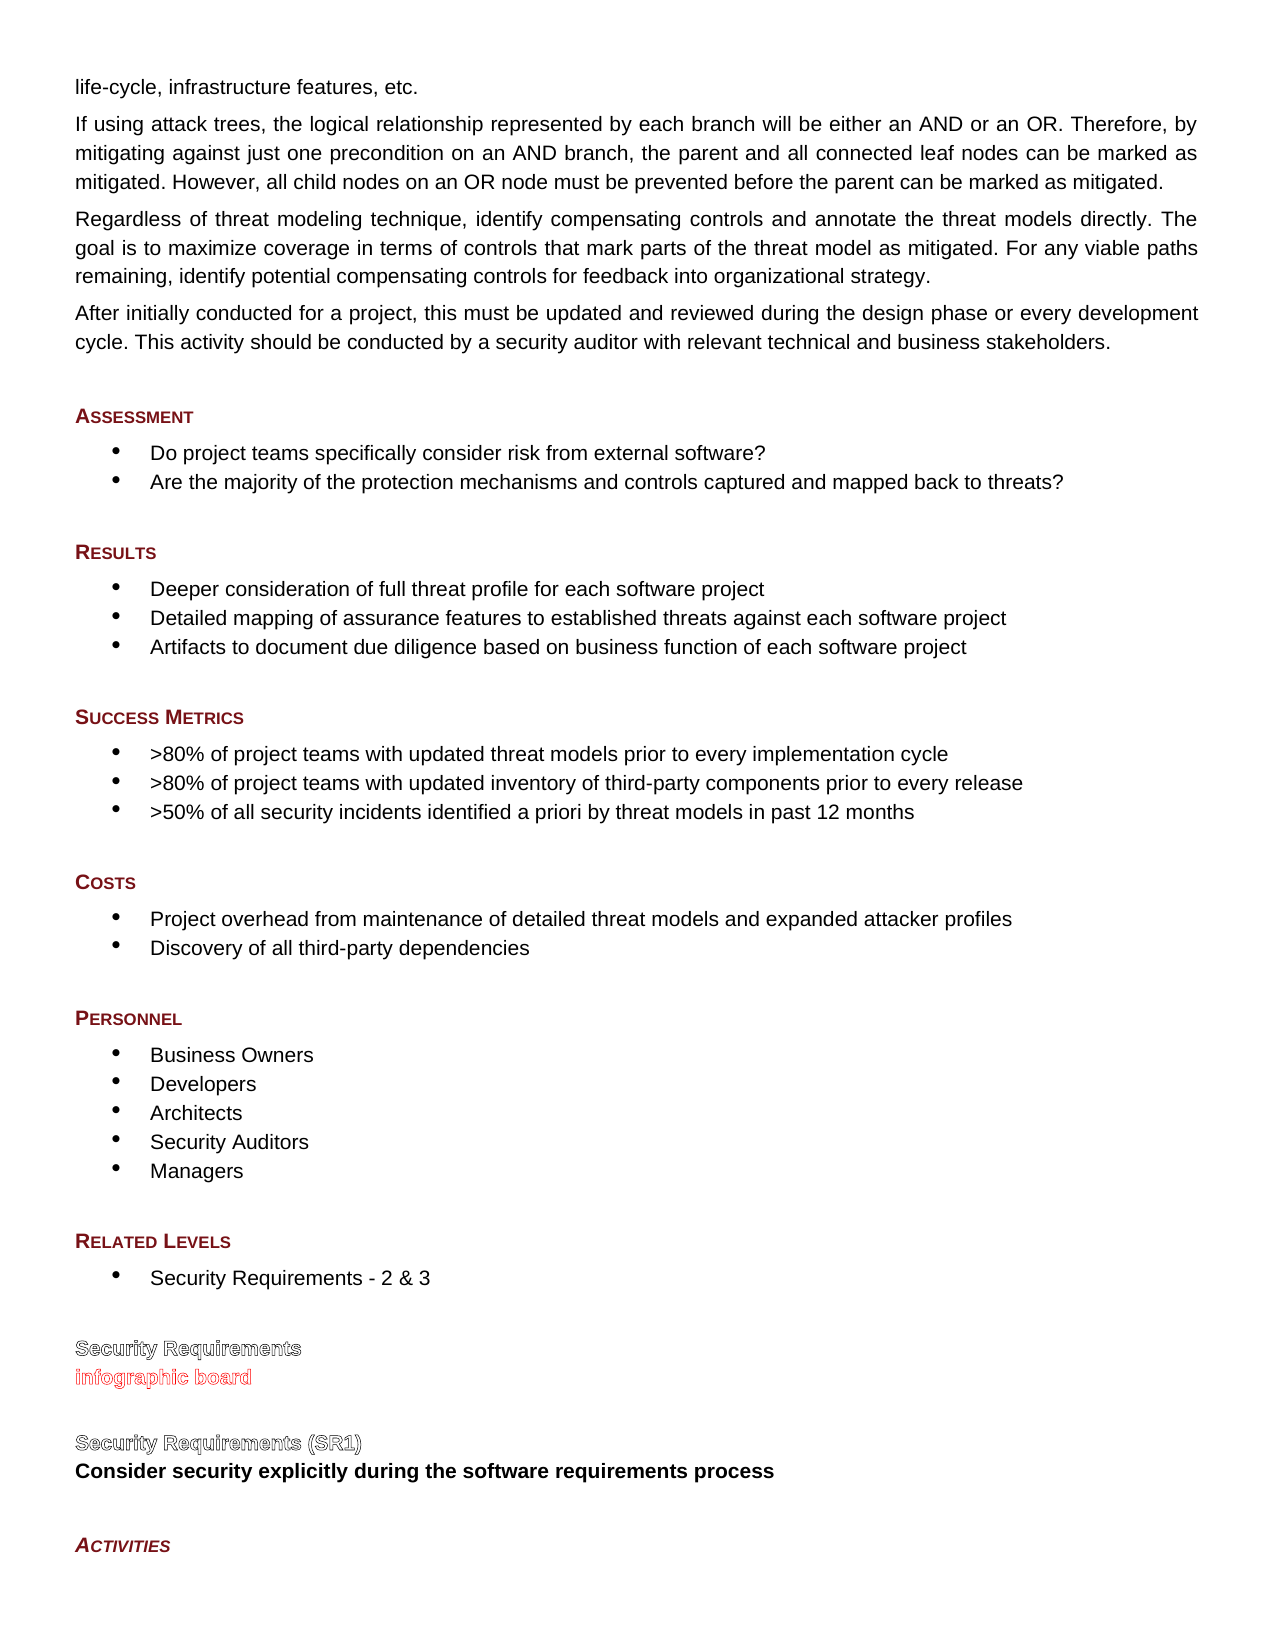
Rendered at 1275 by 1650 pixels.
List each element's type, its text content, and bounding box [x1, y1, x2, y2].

list Artifacts to document due diligence based on business function of each software project [112, 635, 1200, 659]
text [75, 75, 1200, 99]
list Managers [112, 1158, 1200, 1183]
text Consider security explicitly during the software requirements process [75, 1459, 1200, 1483]
list Detailed mapping of assurance features to established threats against each software project [112, 606, 1200, 630]
text Results [75, 540, 1200, 564]
text Regardless of threat modeling technique, identify compensating controls and annotate the threat models directly. The goal is to maximize coverage in terms of controls that mark parts of the threat model as mitigated. For any viable paths remaining, identify potential compensating controls for feedback into organizational strategy. [75, 207, 1200, 288]
list Are the majority of the protection mechanisms and controls captured and mapped back to threats? [112, 470, 1200, 494]
list Discovery of all third-party dependencies [112, 936, 1200, 960]
list Project overhead from maintenance of detailed threat models and expanded attacker profiles [112, 907, 1200, 931]
text Activities [75, 1533, 1200, 1557]
text If using attack trees, the logical relationship represented by each branch will be either an AND or an OR. Therefore, by mitigating against just one precondition on an AND branch, the parent and all connected leaf nodes can be marked as mitigated. However, all child nodes on an OR node must be prevented before the parent can be marked as mitigated. [75, 112, 1200, 193]
list Security Auditors [112, 1130, 1200, 1154]
title Security Requirements (SR1) [75, 1430, 1200, 1454]
title Security Requirements [75, 1336, 1200, 1360]
list >80% of project teams with updated threat models prior to every implementation cycle [112, 742, 1200, 766]
list >80% of project teams with updated inventory of third-party components prior to every release [112, 771, 1200, 795]
list Business Owners [112, 1043, 1200, 1067]
text Success Metrics [75, 705, 1200, 729]
text Costs [75, 870, 1200, 894]
text Related Levels [75, 1229, 1200, 1253]
list Deeper consideration of full threat profile for each software project [112, 577, 1200, 601]
list Developers [112, 1072, 1200, 1096]
list Security Requirements - 2 & 3 [112, 1266, 1200, 1290]
text Assessment [75, 404, 1200, 428]
list Do project teams specifically consider risk from external software? [112, 441, 1200, 465]
list Architects [112, 1101, 1200, 1125]
text Personnel [75, 1006, 1200, 1030]
title infographic board [75, 1364, 1200, 1388]
list >50% of all security incidents identified a priori by threat models in past 12 months [112, 800, 1200, 824]
